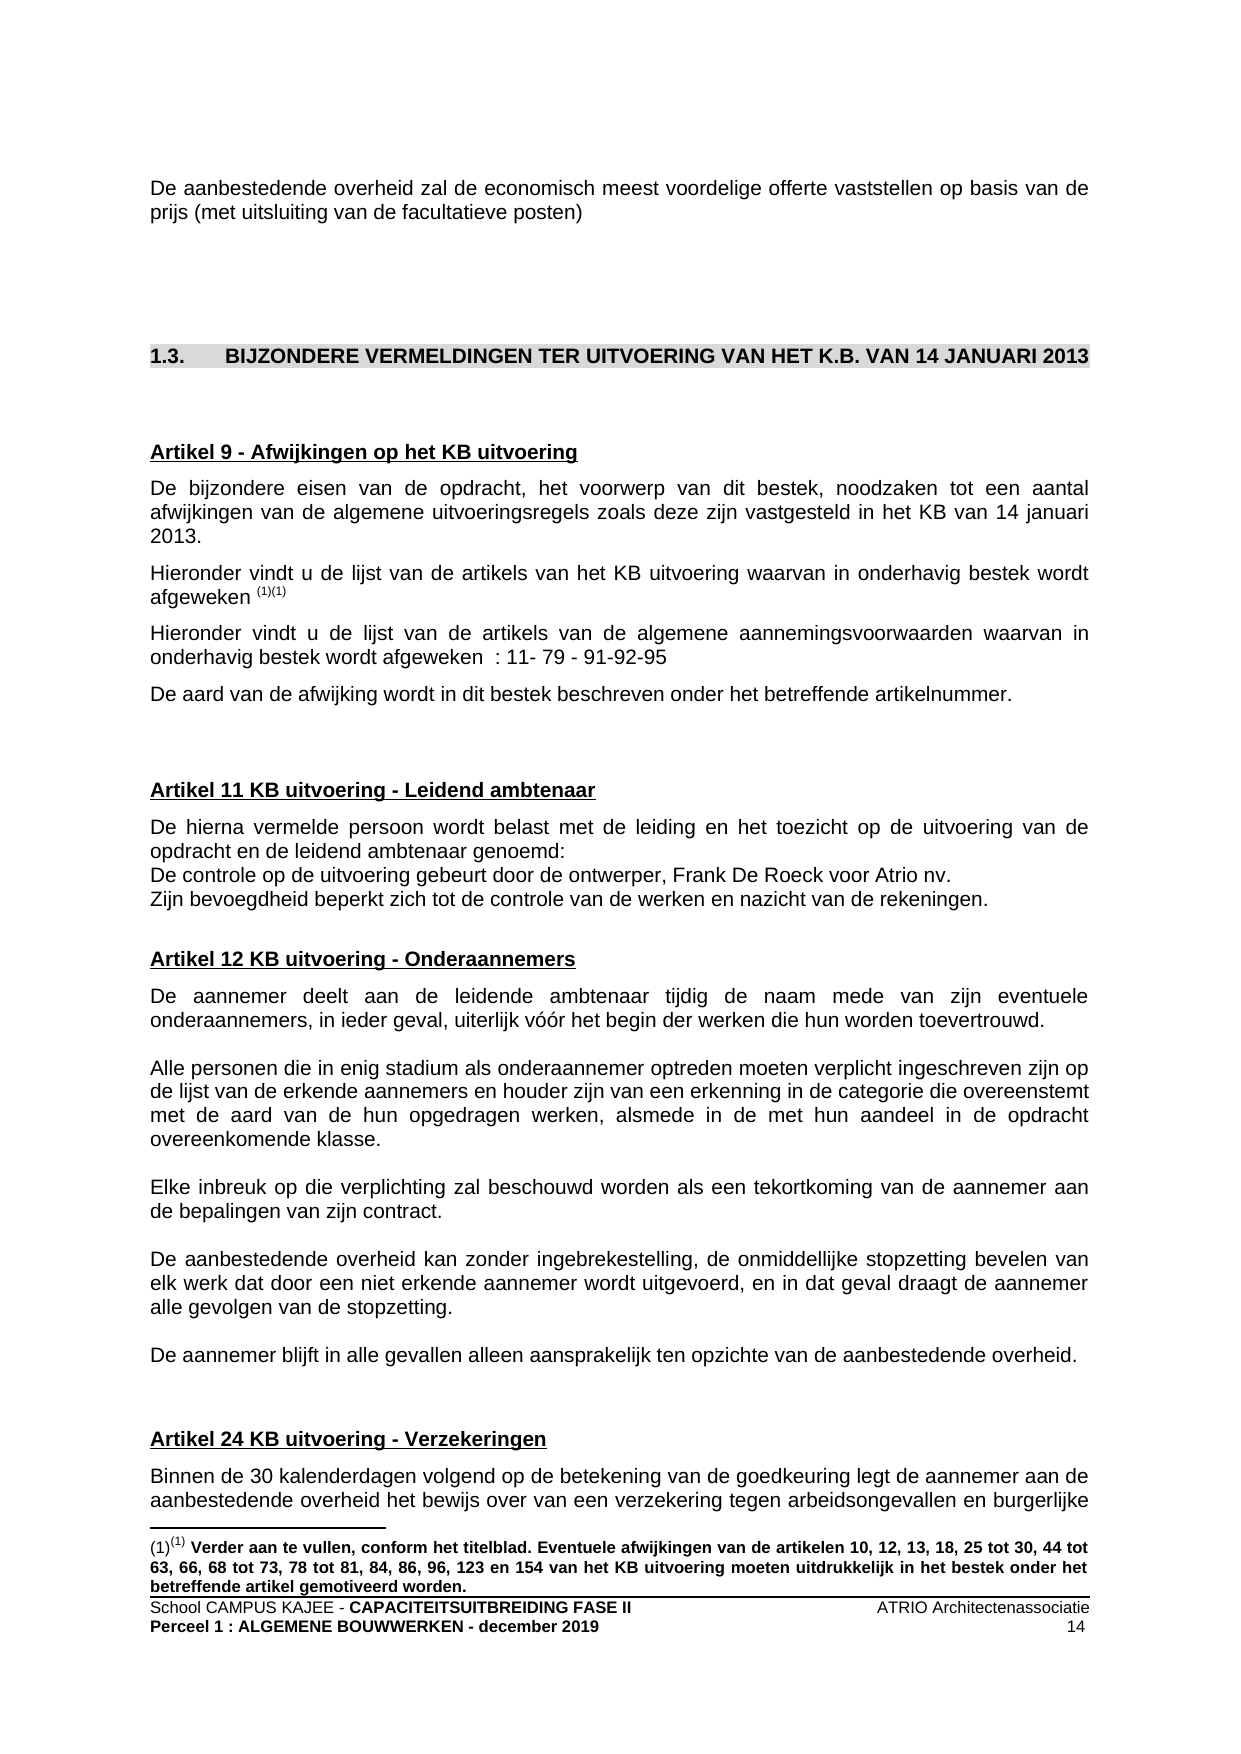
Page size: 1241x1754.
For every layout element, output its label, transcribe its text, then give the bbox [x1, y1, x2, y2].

text Zijn bevoegdheid beperkt zich tot de controle van de werken en nazicht van de rekeningen. [150, 887, 1090, 911]
text De hierna vermelde persoon wordt belast met de leiding en het toezicht op de uitvoering van de opdracht en de leidend ambtenaar genoemd: [150, 815, 1090, 863]
text De aannemer blijft in alle gevallen alleen aansprakelijk ten opzichte van de aanbestedende overheid. [150, 1343, 1090, 1367]
text De aanbestedende overheid kan zonder ingebrekestelling, de onmiddellijke stopzetting bevelen van elk werk dat door een niet erkende aannemer wordt uitgevoerd, en in dat geval draagt de aannemer alle gevolgen van de stopzetting. [150, 1247, 1090, 1319]
text Hieronder vindt u de lijst van de artikels van de algemene aannemingsvoorwaarden waarvan in onderhavig bestek wordt afgeweken : 11- 79 - 91-92-95 [150, 621, 1090, 669]
text Artikel 12 KB uitvoering - Onderaannemers [150, 947, 1090, 971]
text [150, 1464, 1090, 1512]
text De aanbestedende overheid zal de economisch meest voordelige offerte vaststellen op basis van de prijs (met uitsluiting van de facultatieve posten) [150, 176, 1090, 224]
text Alle personen die in enig stadium als onderaannemer optreden moeten verplicht ingeschreven zijn op de lijst van de erkende aannemers en houder zijn van een erkenning in de categorie die overeenstemt met de aard van de hun opgedragen werken, alsmede in de met hun aandeel in de opdracht overeenkomende klasse. [150, 1055, 1090, 1151]
text De aard van de afwijking wordt in dit bestek beschreven onder het betreffende artikelnummer. [150, 681, 1090, 705]
text De controle op de uitvoering gebeurt door de ontwerper, Frank De Roeck voor Atrio nv. [150, 863, 1090, 887]
text Artikel 24 KB uitvoering - Verzekeringen [150, 1427, 1090, 1451]
text De aannemer deelt aan de leidende ambtenaar tijdig de naam mede van zijn eventuele onderaannemers, in ieder geval, uiterlijk vóór het begin der werken die hun worden toevertrouwd. [150, 983, 1090, 1031]
text Artikel 11 KB uitvoering - Leidend ambtenaar [150, 778, 1090, 802]
text Artikel 9 - Afwijkingen op het KB uitvoering [150, 440, 1090, 464]
text Hieronder vindt u de lijst van de artikels van het KB uitvoering waarvan in onderhavig bestek wordt afgeweken (1) [150, 561, 1090, 608]
text Elke inbreuk op die verplichting zal beschouwd worden als een tekortkoming van de aannemer aan de bepalingen van zijn contract. [150, 1175, 1090, 1223]
text 1.3. BIJZONDERE VERMELDINGEN TER UITVOERING VAN HET K.B. VAN 14 JANUARI 2013 [150, 344, 1090, 368]
text De bijzondere eisen van de opdracht, het voorwerp van dit bestek, noodzaken tot een aantal afwijkingen van de algemene uitvoeringsregels zoals deze zijn vastgesteld in het KB van 14 januari 2013. [150, 476, 1090, 548]
